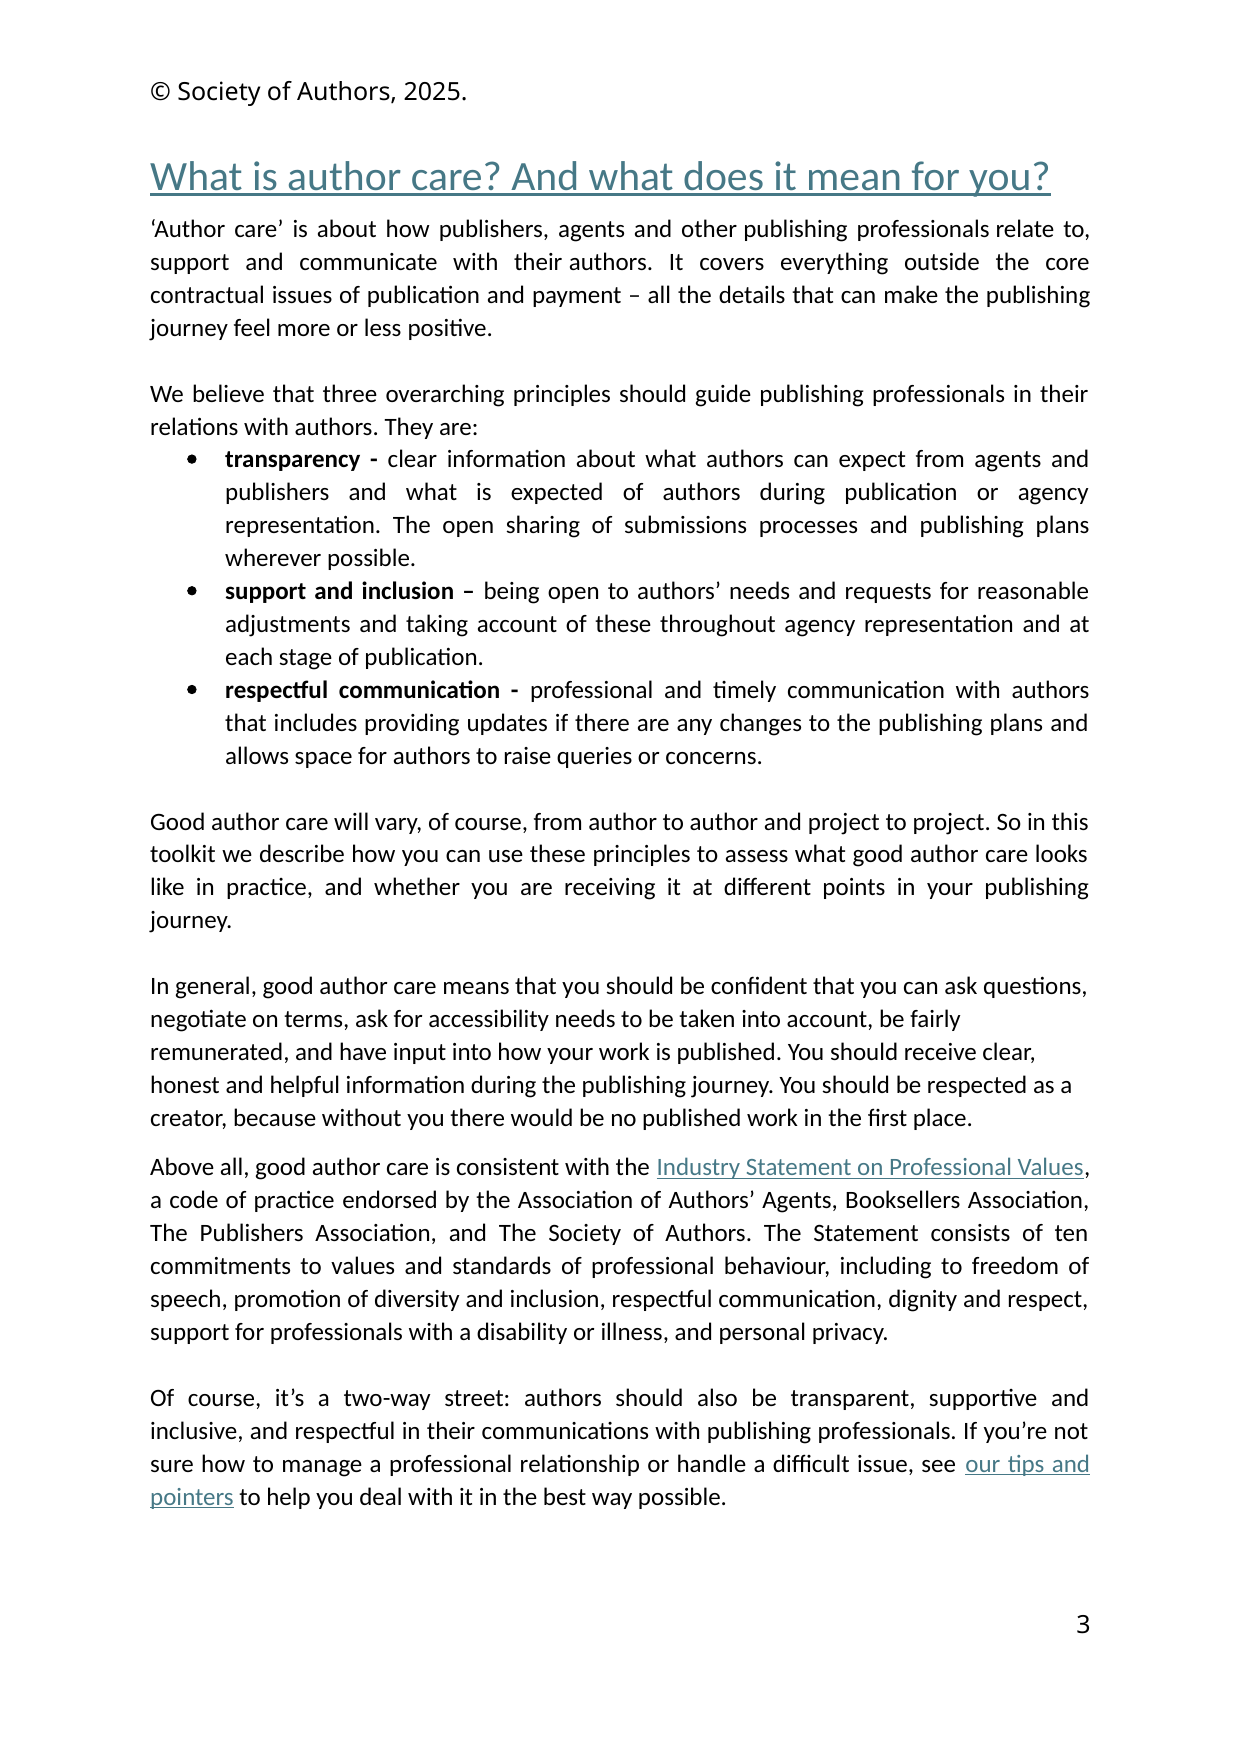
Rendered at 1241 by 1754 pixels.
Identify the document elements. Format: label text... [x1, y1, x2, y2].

text Good author care will vary, of course, from author to author and project to project. So in this toolkit we describe how you can use these principles to assess what good author care looks like in practice, and whether you are receiving it at different points in your publishing journey. [150, 806, 1090, 935]
list respectful communication - professional and timely communication with authors that includes providing updates if there are any changes to the publishing plans and allows space for authors to raise queries or concerns. [187, 674, 1090, 770]
text ‘Author care’ is about how publishers, agents and other publishing professionals relate to, support and communicate with their authors. It covers everything outside the core contractual issues of publication and payment – all the details that can make the publishing journey feel more or less positive. [150, 213, 1090, 342]
text Above all, good author care is consistent with the Industry Statement on Professional Values, a code of practice endorsed by the Association of Authors’ Agents, Booksellers Association, The Publishers Association, and The Society of Authors. The Statement consists of ten commitments to values and standards of professional behaviour, including to freedom of speech, promotion of diversity and inclusion, respectful communication, dignity and respect, support for professionals with a disability or illness, and personal privacy. [150, 1152, 1090, 1347]
list support and inclusion – being open to authors’ needs and requests for reasonable adjustments and taking account of these throughout agency representation and at each stage of publication. [187, 575, 1090, 672]
subtitle What is author care? And what does it mean for you? [150, 150, 1090, 201]
text Of course, it’s a two-way street: authors should also be transparent, supportive and inclusive, and respectful in their communications with publishing professionals. If you’re not sure how to manage a professional relationship or handle a difficult issue, see our tips and pointers to help you deal with it in the best way possible. [150, 1382, 1090, 1511]
text In general, good author care means that you should be confident that you can ask questions, negotiate on terms, ask for accessibility needs to be taken into account, be fairly remunerated, and have input into how your work is published. You should receive clear, honest and helpful information during the publishing journey. You should be respected as a creator, because without you there would be no published work in the first place. [150, 970, 1090, 1132]
text We believe that three overarching principles should guide publishing professionals in their relations with authors. They are: [150, 378, 1090, 441]
list transparency - clear information about what authors can expect from agents and publishers and what is expected of authors during publication or agency representation. The open sharing of submissions processes and publishing plans wherever possible. [187, 444, 1090, 573]
